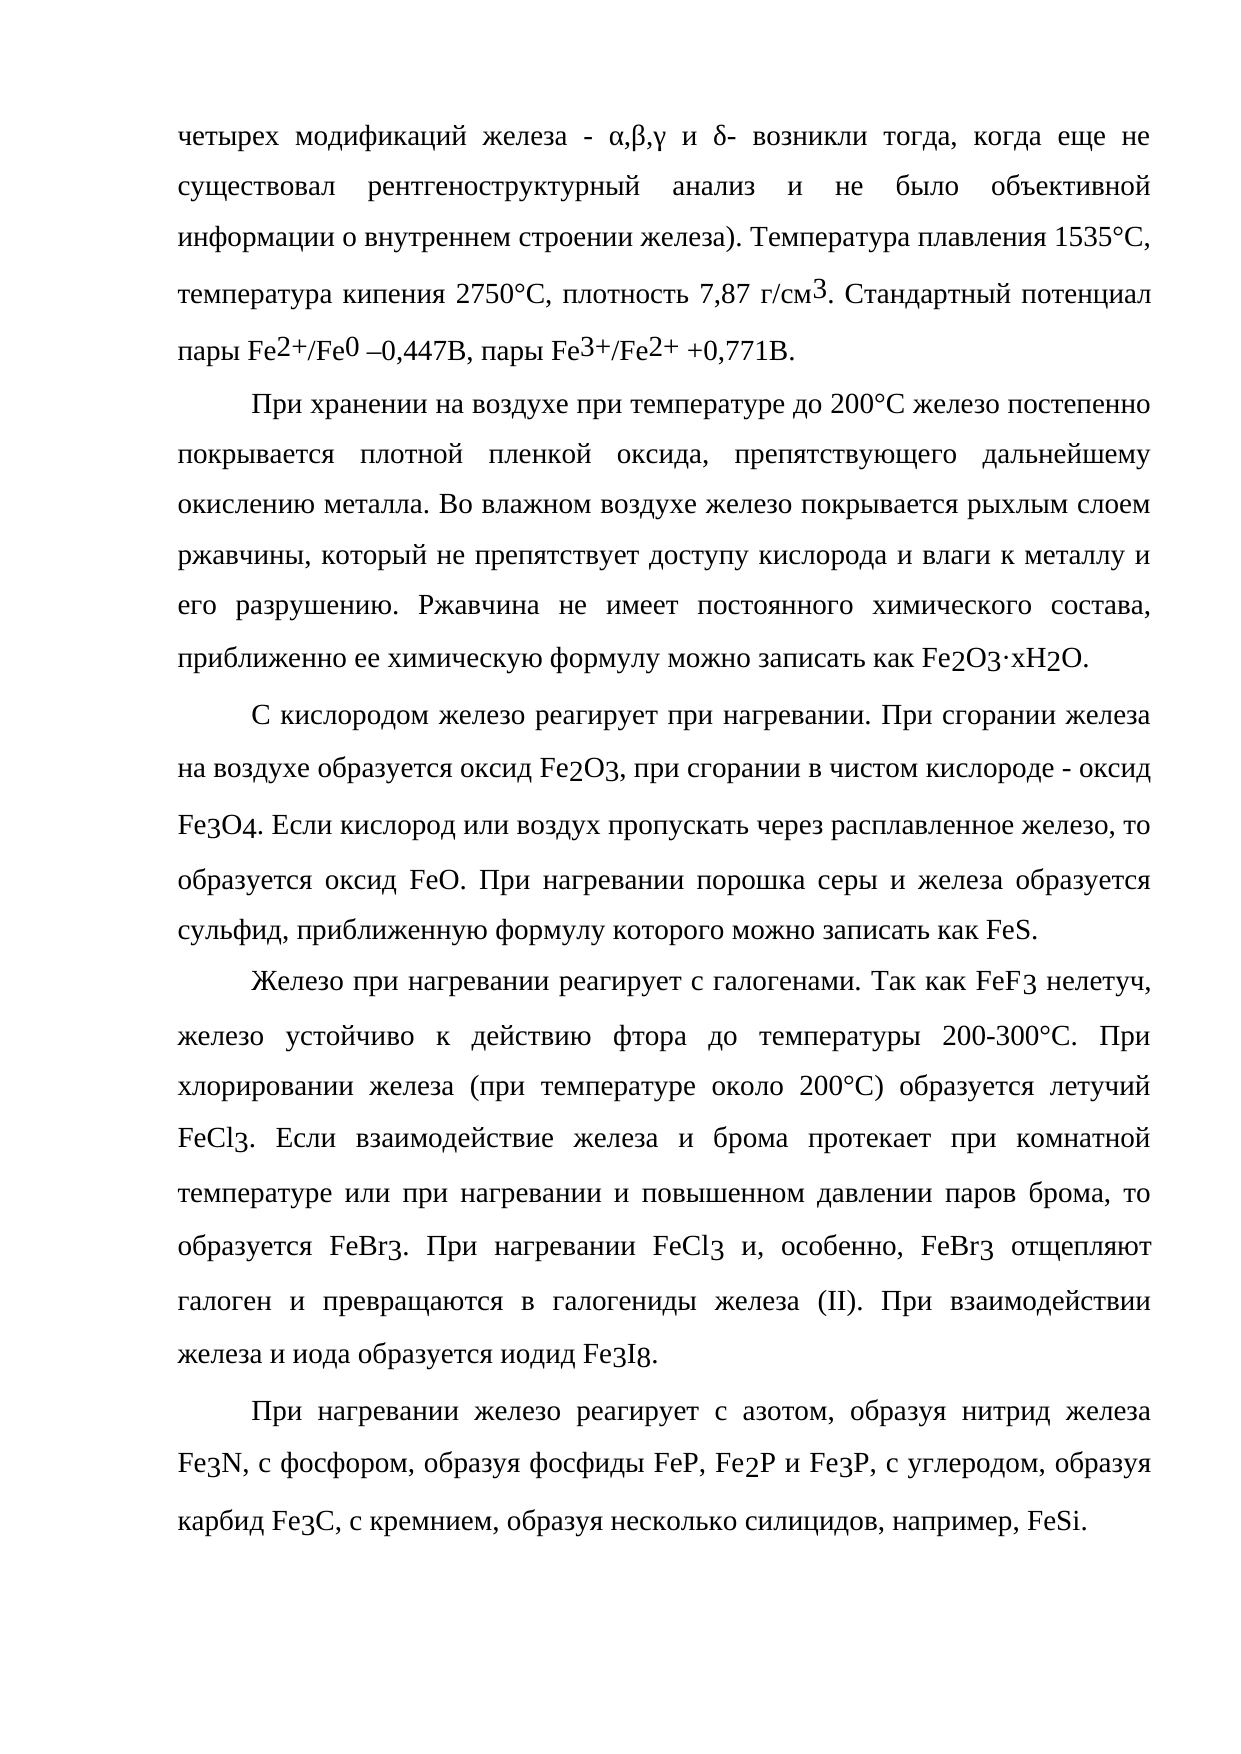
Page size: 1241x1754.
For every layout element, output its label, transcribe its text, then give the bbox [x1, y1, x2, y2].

text При хранении на воздухе при температуре до 200°C железо постепенно покрывается плотной пленкой оксида, препятствующего дальнейшему окислению металла. Во влажном воздухе железо покрывается рыхлым слоем ржавчины, который не препятствует доступу кислорода и влаги к металлу и его разрушению. Ржавчина не имеет постоянного химического состава, приближенно ее химическую формулу можно записать как Fe2О3·хН2О. [177, 386, 1152, 678]
text При нагревании железо реагирует с азотом, образуя нитрид железа Fe3N, с фосфором, образуя фосфиды FeP, Fe2P и Fe3P, с углеродом, образуя карбид Fe3C, с кремнием, образуя несколько силицидов, например, FeSi. [177, 1393, 1152, 1541]
text Железо при нагревании реагирует с галогенами. Так как FeF3 нелетуч, железо устойчиво к действию фтора до температуры 200-300°C. При хлорировании железа (при температуре около 200°C) образуется летучий FeСl3. Если взаимодействие железа и брома протекает при комнатной температуре или при нагревании и повышенном давлении паров брома, то образуется FeBr3. При нагревании FeСl3 и, особенно, FeBr3 отщепляют галоген и превращаются в галогениды железа (II). При взаимодействии железа и иода образуется иодид Fe3I8. [177, 963, 1152, 1374]
text С кислородом железо реагирует при нагревании. При сгорании железа на воздухе образуется оксид Fe2О3, при сгорании в чистом кислороде - оксид Fe3О4. Если кислород или воздух пропускать через расплавленное железо, то образуется оксид FeО. При нагревании порошка серы и железа образуется сульфид, приближенную формулу которого можно записать как FeS. [177, 697, 1152, 946]
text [177, 118, 1152, 367]
